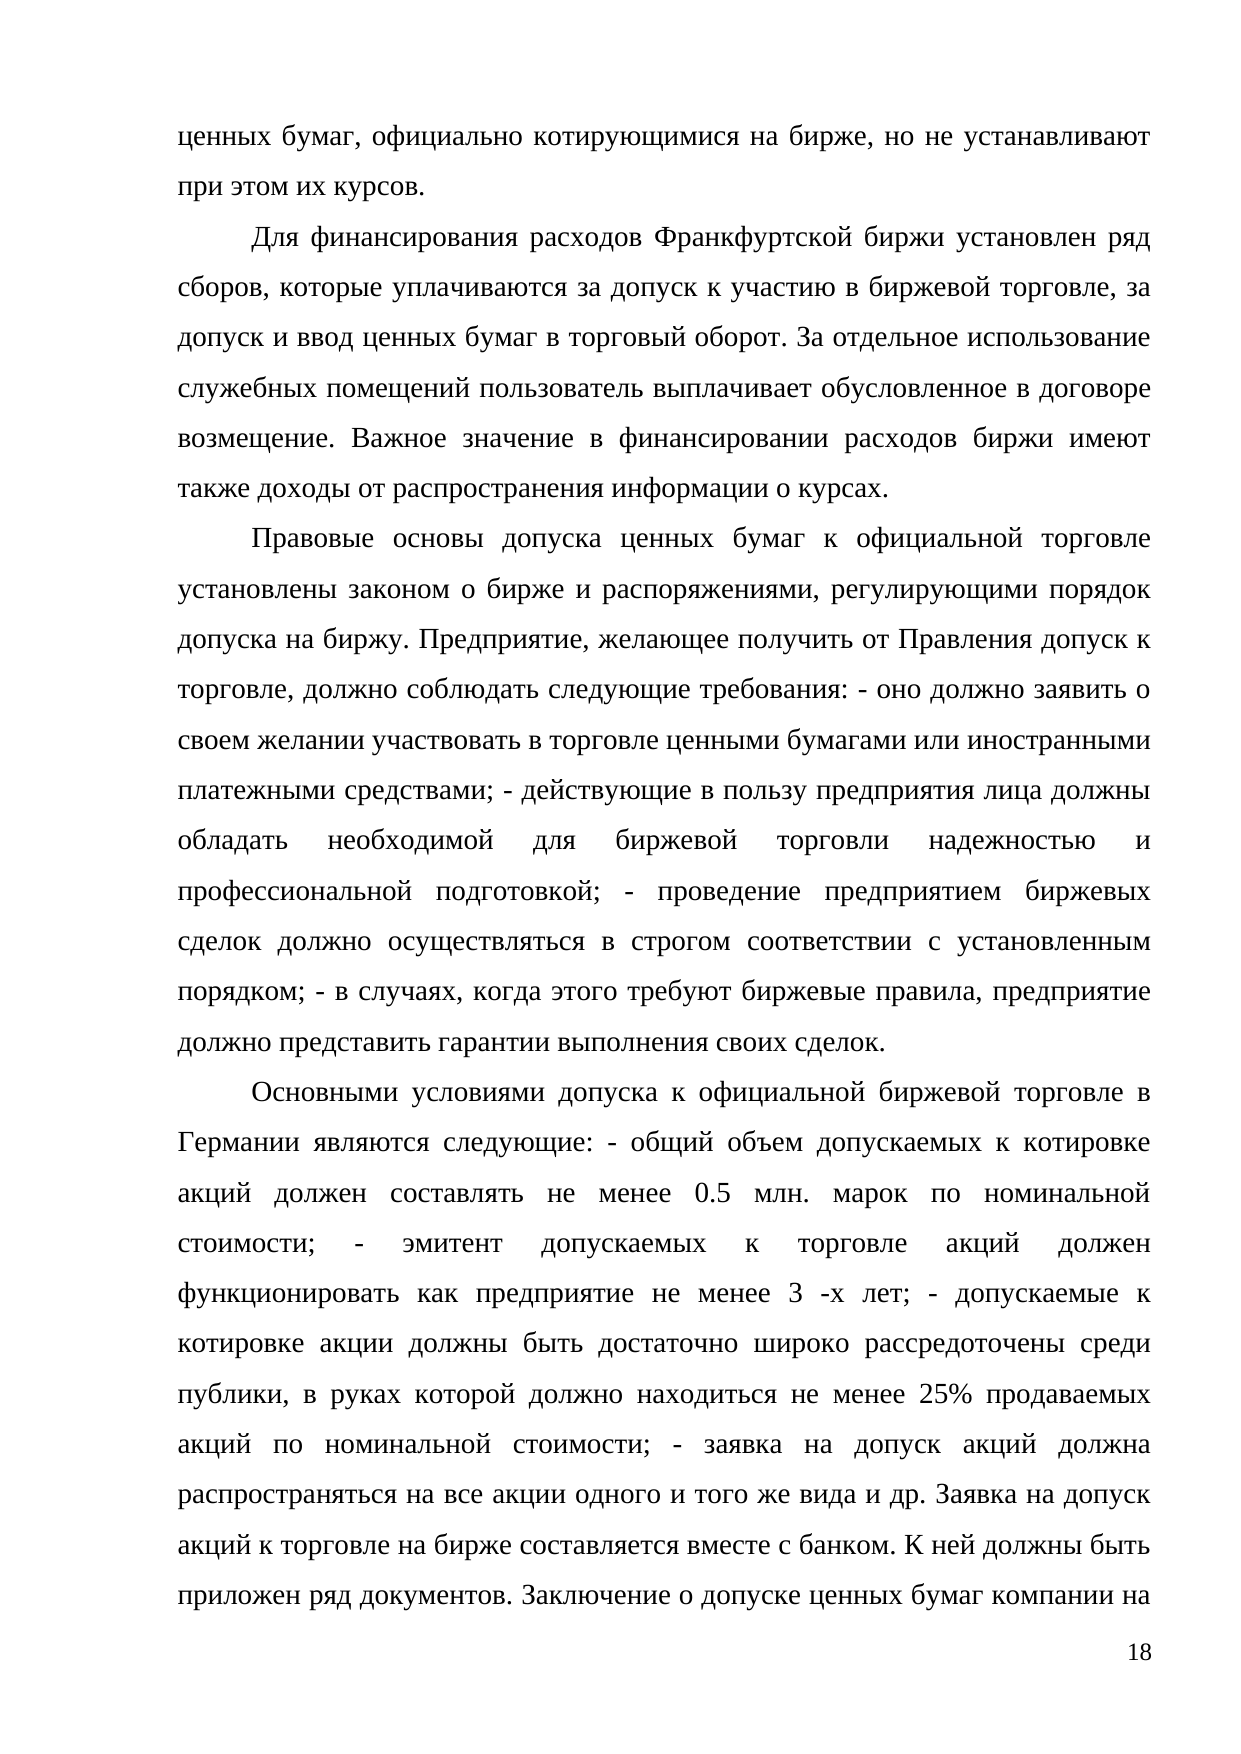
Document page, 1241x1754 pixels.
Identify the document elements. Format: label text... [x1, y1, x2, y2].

text Для финансирования расходов Франкфуртской биржи установлен ряд сборов, которые уплачиваются за допуск к участию в биржевой торговле, за допуск и ввод ценных бумаг в торговый оборот. За отдельное использование служебных помещений пользователь выплачивает обусловленное в договоре возмещение. Важное значение в финансировании расходов биржи имеют также доходы от распространения информации о курсах. [177, 219, 1152, 504]
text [177, 1074, 1152, 1611]
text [177, 118, 1152, 202]
text Правовые основы допуска ценных бумаг к официальной торговле установлены законом о бирже и распоряжениями, регулирующими порядок допуска на биржу. Предприятие, желающее получить от Правления допуск к торговле, должно соблюдать следующие требования: - оно должно заявить о своем желании участвовать в торговле ценными бумагами или иностранными платежными средствами; - действующие в пользу предприятия лица должны обладать необходимой для биржевой торговли надежностью и профессиональной подготовкой; - проведение предприятием биржевых сделок должно осуществляться в строгом соответствии с установленным порядком; - в случаях, когда этого требуют биржевые правила, предприятие должно представить гарантии выполнения своих сделок. [177, 521, 1152, 1057]
